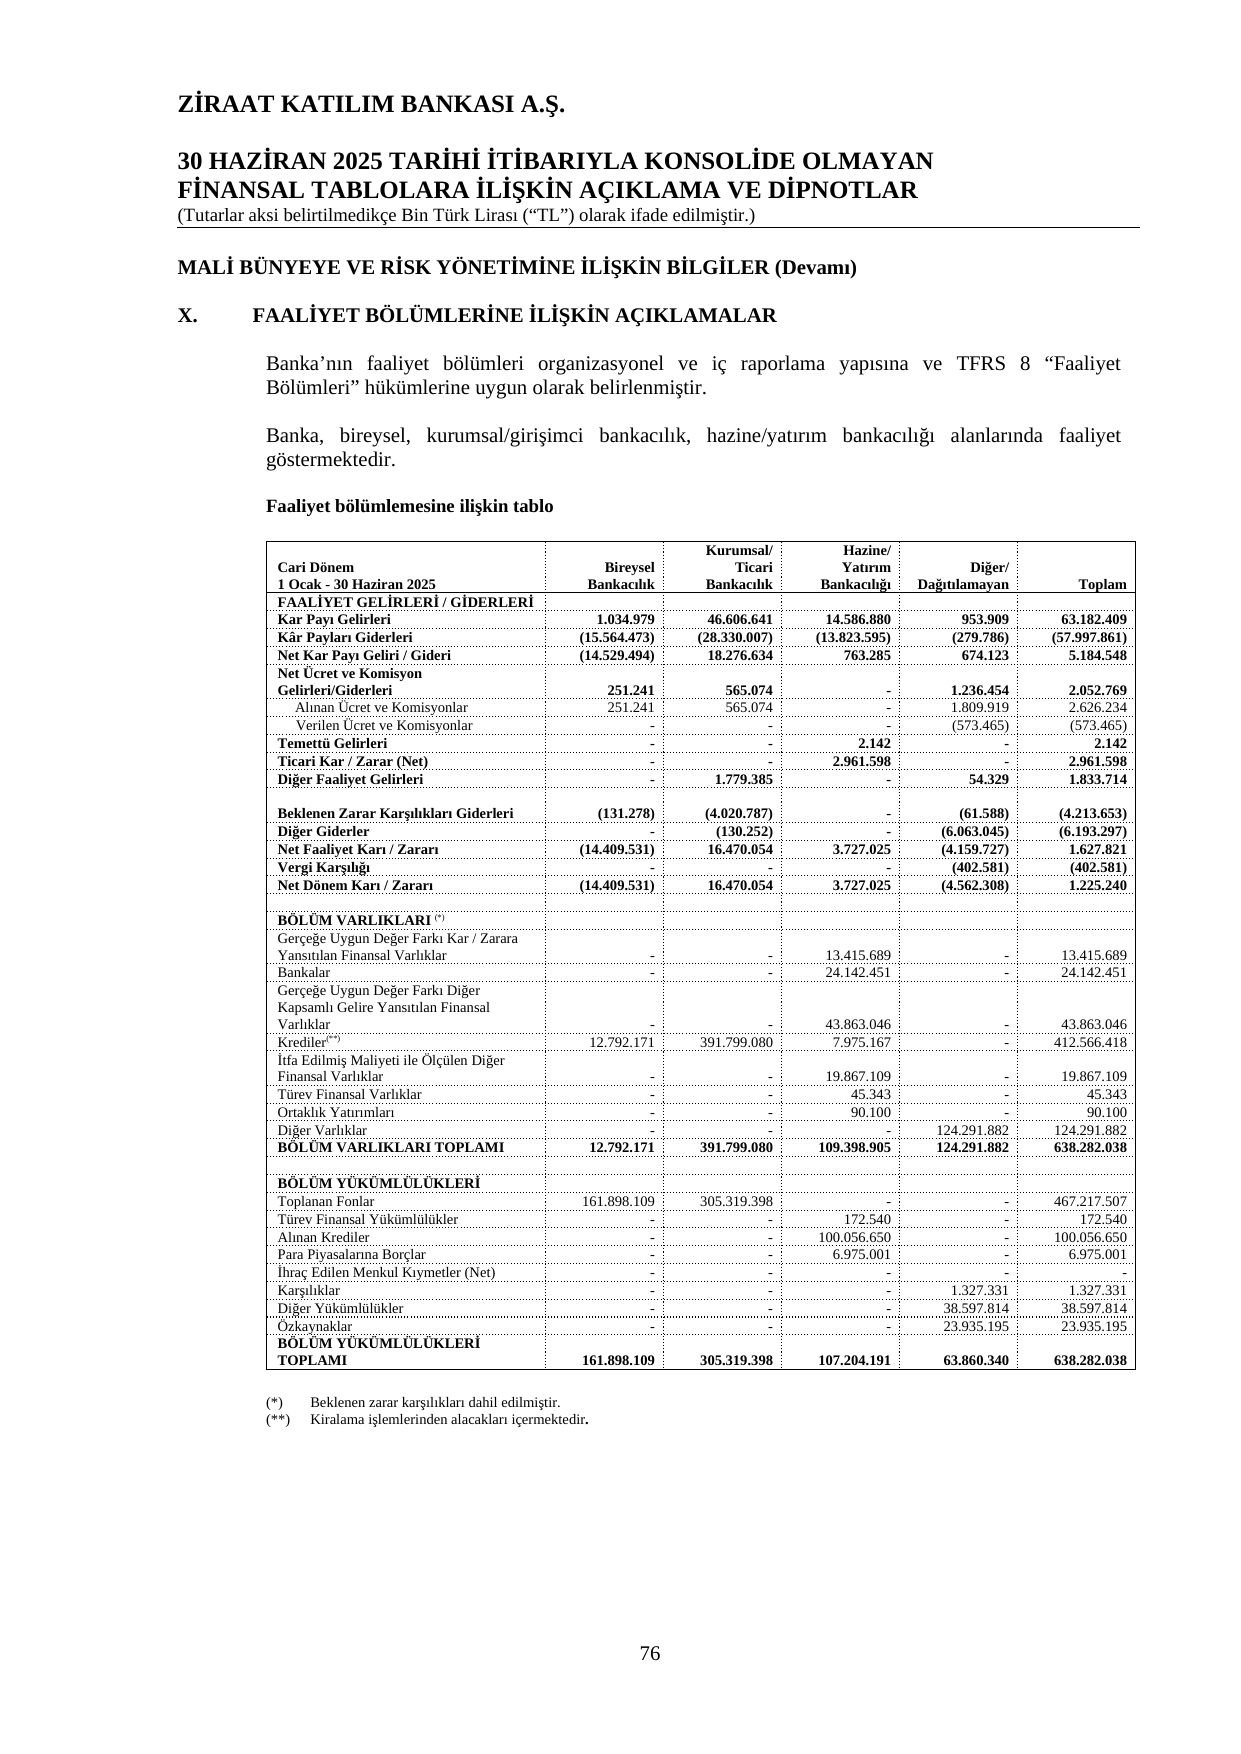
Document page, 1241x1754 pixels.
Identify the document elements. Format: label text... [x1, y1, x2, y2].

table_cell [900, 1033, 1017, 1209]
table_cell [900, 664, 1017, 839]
text MALİ BÜNYEYE VE RİSK YÖNETİMİNE İLİŞKİN BİLGİLER (Devamı) [177, 255, 1122, 279]
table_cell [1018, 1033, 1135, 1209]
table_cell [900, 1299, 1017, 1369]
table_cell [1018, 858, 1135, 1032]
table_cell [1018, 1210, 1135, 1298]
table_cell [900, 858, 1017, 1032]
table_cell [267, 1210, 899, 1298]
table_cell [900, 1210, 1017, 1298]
text X. FAALİYET BÖLÜMLERİNE İLİŞKİN AÇIKLAMALAR [177, 303, 1122, 327]
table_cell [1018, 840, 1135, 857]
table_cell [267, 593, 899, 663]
text Banka, bireysel, kurumsal/girişimci bankacılık, hazine/yatırım bankacılığı alanlarında faaliyet göstermektedir. [266, 423, 1122, 471]
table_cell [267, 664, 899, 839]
text (*) Beklenen zarar karşılıkları dahil edilmiştir. [266, 1394, 1122, 1411]
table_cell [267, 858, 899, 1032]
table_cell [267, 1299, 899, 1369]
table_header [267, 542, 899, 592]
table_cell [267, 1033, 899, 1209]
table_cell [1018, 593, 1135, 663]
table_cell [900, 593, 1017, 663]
text Faaliyet bölümlemesine ilişkin tablo [266, 495, 1122, 517]
text Banka’nın faaliyet bölümleri organizasyonel ve iç raporlama yapısına ve TFRS 8 “Faaliyet Bölümleri” hükümlerine uygun olarak belirlenmiştir. [266, 351, 1122, 399]
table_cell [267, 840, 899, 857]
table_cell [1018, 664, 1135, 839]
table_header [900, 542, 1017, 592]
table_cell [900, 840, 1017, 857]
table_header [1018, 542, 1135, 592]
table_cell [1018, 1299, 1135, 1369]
text (**) Kiralama işlemlerinden alacakları içermektedir. [266, 1411, 1122, 1427]
